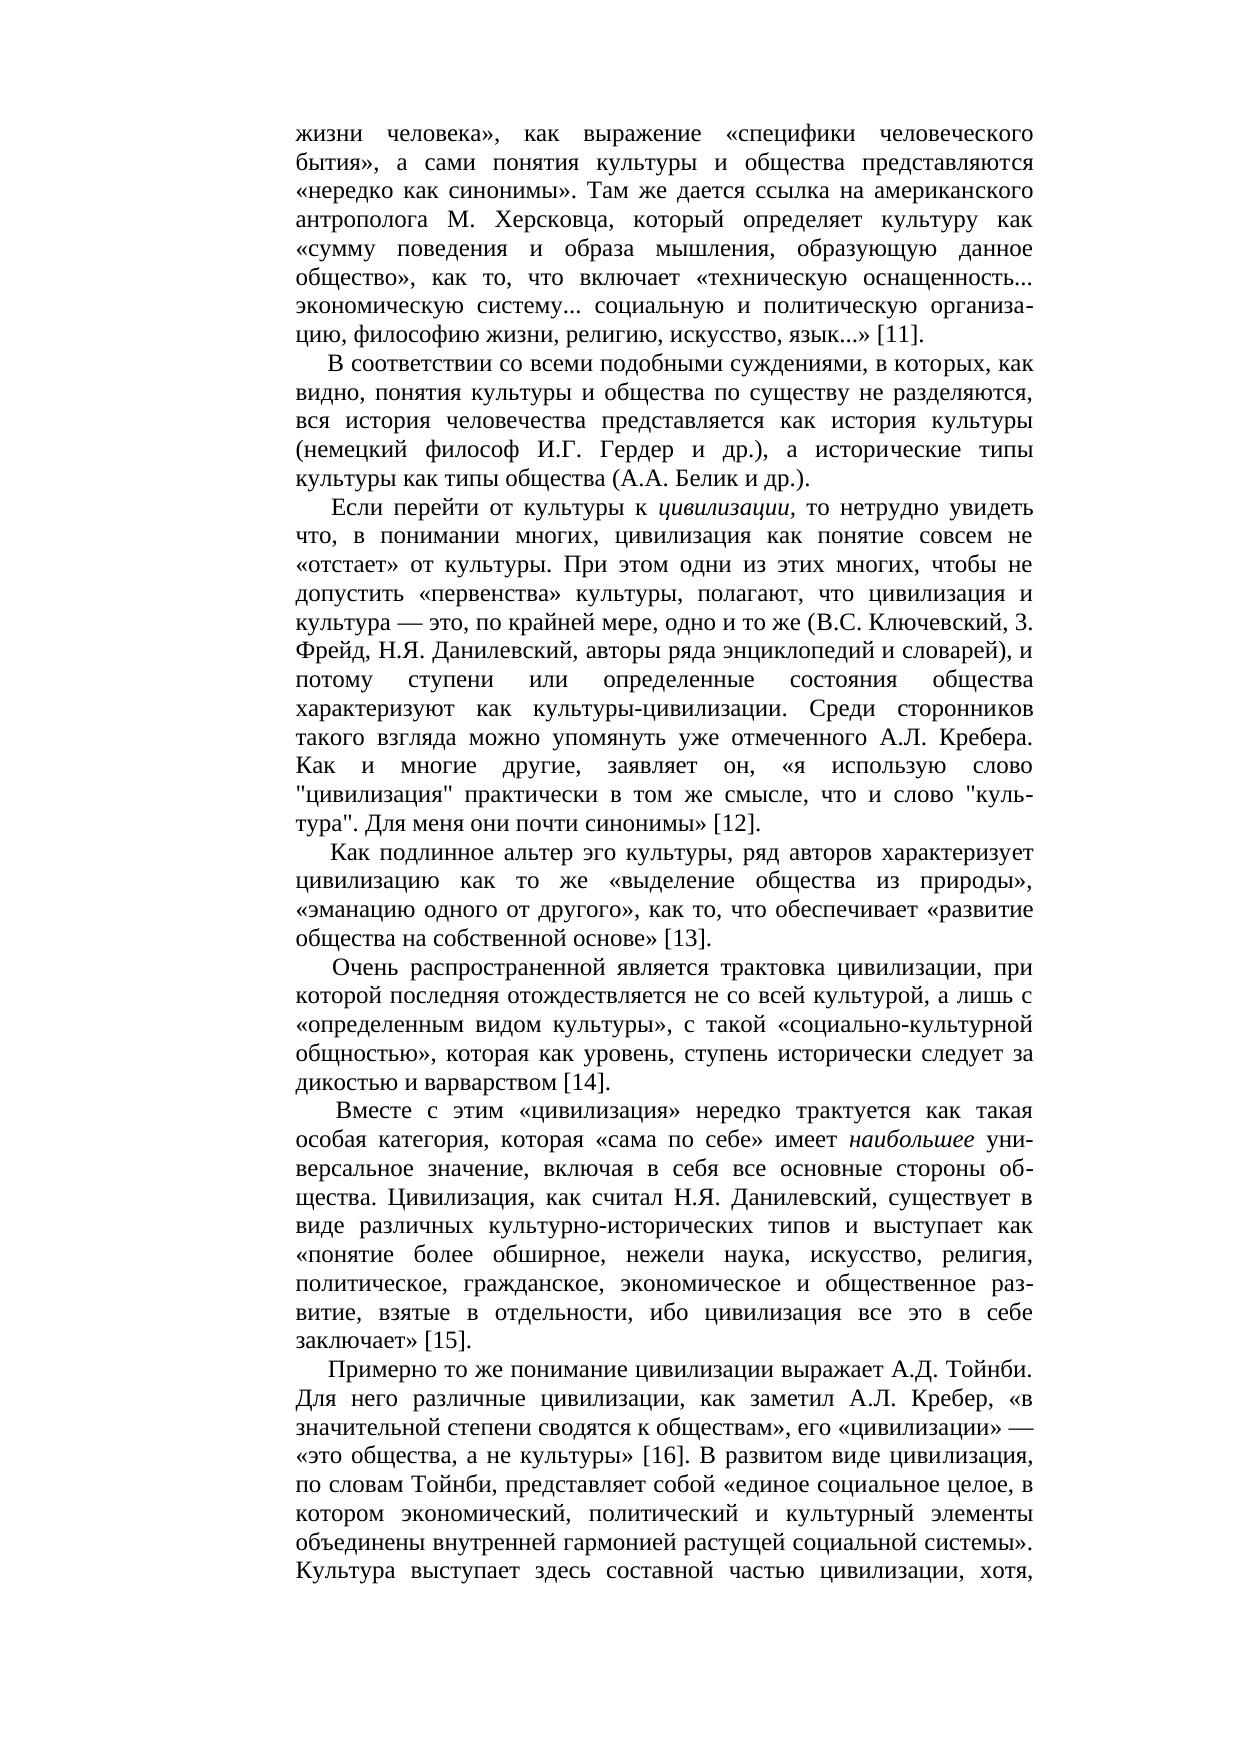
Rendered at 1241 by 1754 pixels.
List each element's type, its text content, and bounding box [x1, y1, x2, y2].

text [295, 118, 1033, 348]
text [295, 1354, 1033, 1584]
text Как подлинное альтер эго культуры, ряд авторов характеризует цивилизацию как то же «выделение общества из природы», «эманацию одного от другого», как то, что обеспечивает «развитие общества на собственной основе» [13]. [295, 837, 1033, 952]
text Очень распространенной является трактовка цивилизации, при которой последняя отождествляется не со всей культурой, а лишь с «определенным видом культуры», с такой «социально-культурной общностью», которая как уровень, ступень исторически следует за дикостью и варварством [14]. [295, 952, 1033, 1096]
text В соответствии со всеми подобными суждениями, в которых, как видно, понятия культуры и общества по существу не разделяются, вся история человечества представляется как история культуры (немецкий философ И.Г. Гердер и др.), а исторические типы культуры как типы общества (А.А. Белик и др.). [295, 348, 1033, 492]
text Вместе с этим «цивилизация» нередко трактуется как такая особая категория, которая «сама по себе» имеет наибольшее универсальное значение, включая в себя все основные стороны общества. Цивилизация, как считал Н.Я. Данилевский, существует в виде различных культурно-исторических типов и выступает как «понятие более обширное, нежели наука, искусство, религия, политическое, гражданское, экономическое и общественное развитие, взятые в отдельности, ибо цивилизация все это в себе заключает» [15]. [295, 1096, 1033, 1354]
text Если перейти от культуры к цивилизации, то нетрудно увидеть что, в понимании многих, цивилизация как понятие совсем не «отстает» от культуры. При этом одни из этих многих, чтобы не допустить «первенства» культуры, полагают, что цивилизация и культура — это, по крайней мере, одно и то же (B.C. Ключевский, 3. Фрейд, Н.Я. Данилевский, авторы ряда энциклопедий и словарей), и потому ступени или определенные состояния общества характеризуют как культуры-цивилизации. Среди сторонников такого взгляда можно упомянуть уже отмеченного А.Л. Кребера. Как и многие другие, заявляет он, «я использую слово "цивилизация" практически в том же смысле, что и слово "культура". Для меня они почти синонимы» [12]. [295, 492, 1033, 837]
